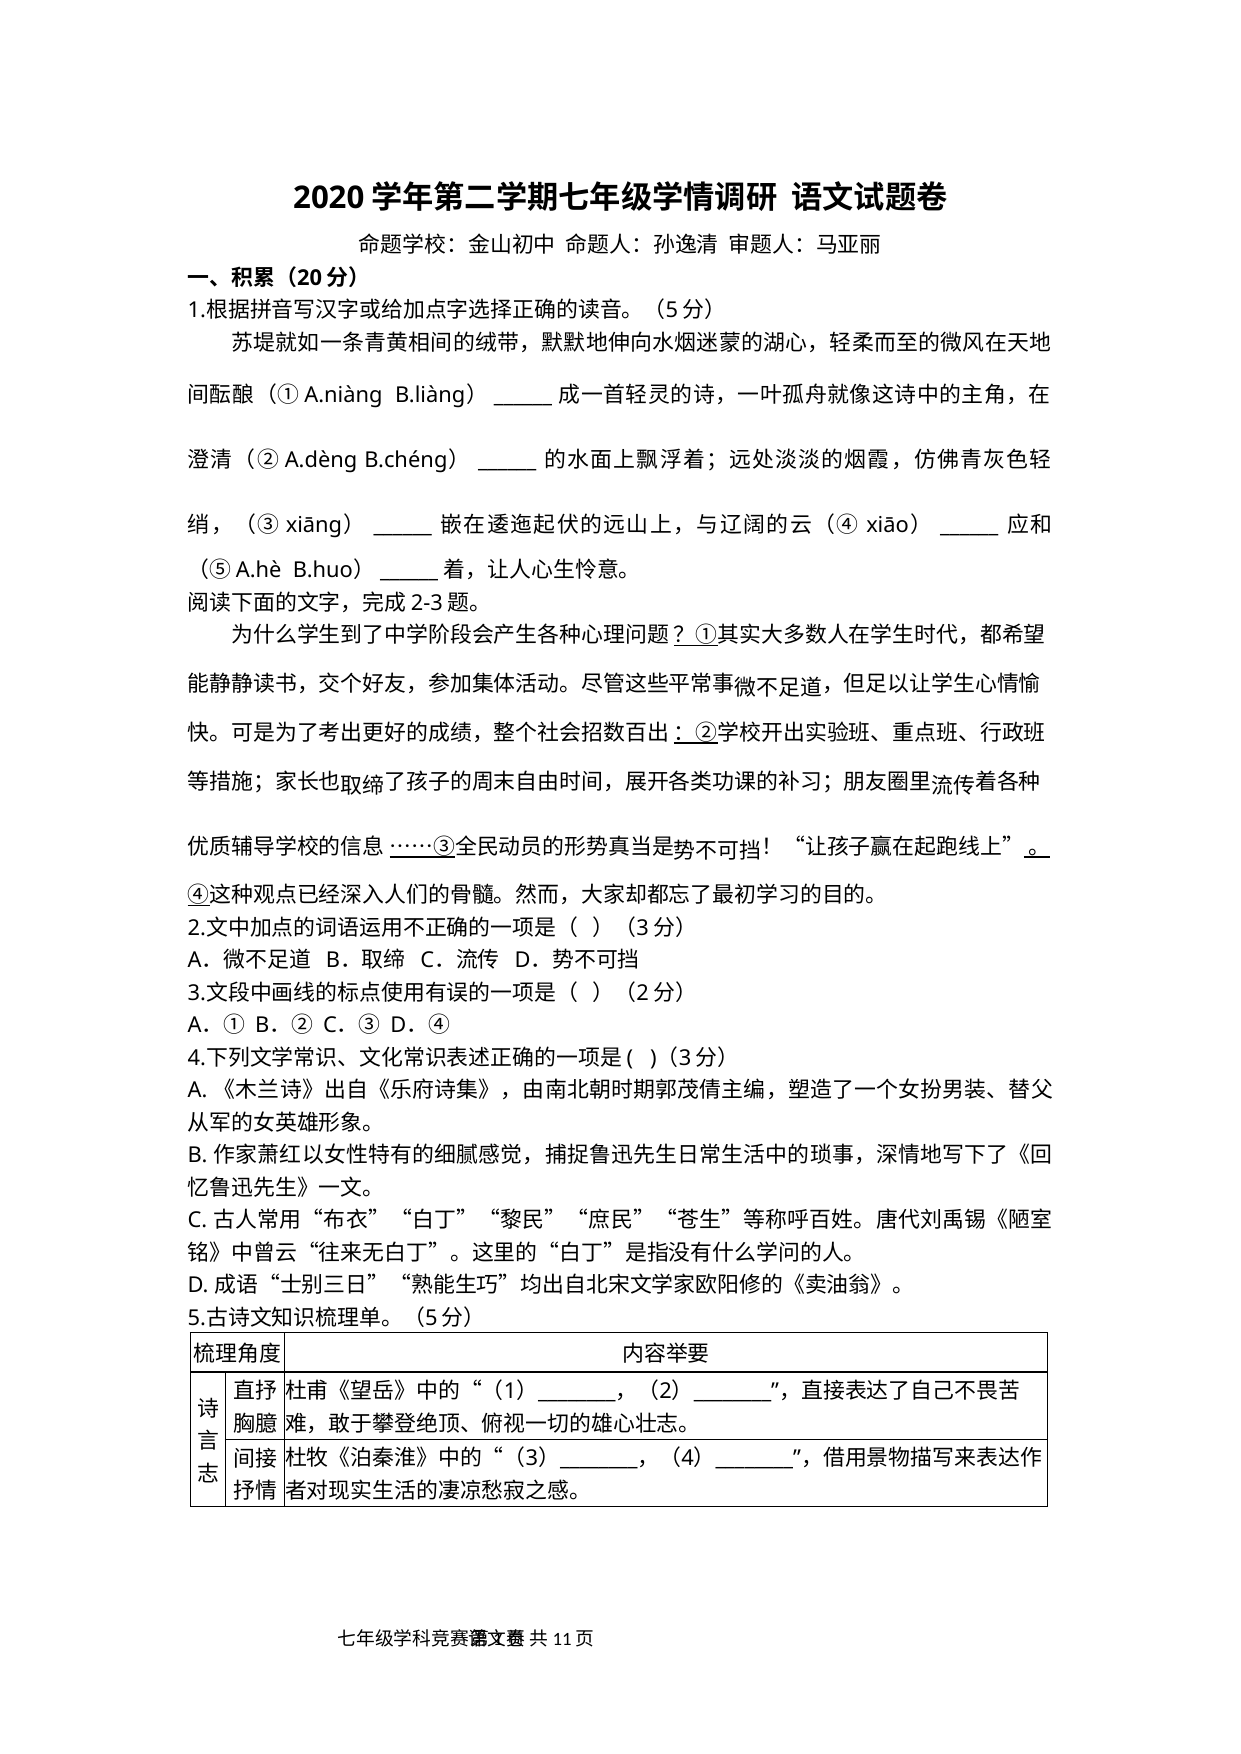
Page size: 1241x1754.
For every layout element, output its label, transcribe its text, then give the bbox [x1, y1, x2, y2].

table_cell 间接抒情 [226, 1440, 284, 1506]
text A．① B．② C．③ D．④ [187, 1007, 1053, 1039]
table_header 梳理角度 [191, 1333, 284, 1371]
list 为什么学生到了中学阶段会产生各种心理问题 ？①其实大多数人在学生时代，都希望能静静读书，交个好友，参加集体活动。尽管这些平常事微不足道，但足以让学生心情愉快。可是为了考出更好的成绩，整个社会招数百出 ：②学校开出实验班、重点班、行政班等措施；家长也取缔了孩子的周末自由时间，展开各类功课的补习；朋友圈里流传着各种优质辅导学校的信息 ……③全民动员的形势真当是势不可挡！“让孩子赢在起跑线上” 。④这种观点已经深入人们的骨髓。然而，大家却都忘了最初学习的目的。 [187, 617, 1053, 909]
text B. 作家萧红以女性特有的细腻感觉，捕捉鲁迅先生日常生活中的琐事，深情地写下了《回忆鲁迅先生》一文。 [187, 1137, 1053, 1202]
text 苏堤就如一条青黄相间的绒带，默默地伸向水烟迷蒙的湖心，轻柔而至的微风在天地间酝酿（①A.niàng B.liàng） ______ 成一首轻灵的诗，一叶孤舟就像这诗中的主角，在澄清（②A.dèng B.chéng） ______ 的水面上飘浮着；远处淡淡的烟霞，仿佛青灰色轻绡，（③xiāng） ______ 嵌在逶迤起伏的远山上，与辽阔的云（④xiāo） ______ 应和（⑤A.hè B.huo） ______ 着，让人心生怜意。 [187, 324, 1053, 584]
text 2020学年第二学期七年级学情调研 语文试题卷 [187, 162, 1053, 227]
list 积累（20分） [187, 259, 1053, 292]
text 阅读下面的文字，完成2-3题。 [187, 584, 1053, 617]
text 1.根据拼音写汉字或给加点字选择正确的读音。（5分） [187, 292, 1053, 324]
text A．微不足道 B．取缔 C．流传 D．势不可挡 [187, 942, 1053, 974]
text A. 《木兰诗》出自《乐府诗集》，由南北朝时期郭茂倩主编，塑造了一个女扮男装、替父从军的女英雄形象。 [187, 1072, 1053, 1137]
text D. 成语“士别三日”“熟能生巧”均出自北宋文学家欧阳修的《卖油翁》。 [187, 1267, 1053, 1299]
table_cell 直抒胸臆 [226, 1373, 284, 1438]
text C. 古人常用“布衣”“白丁”“黎民”“庶民”“苍生”等称呼百姓。唐代刘禹锡《陋室铭》中曾云“往来无白丁”。这里的“白丁”是指没有什么学问的人。 [187, 1202, 1053, 1267]
text 5.古诗文知识梳理单。（5分） [187, 1299, 1053, 1332]
table_header 内容举要 [285, 1333, 1047, 1371]
text 命题学校：金山初中 命题人：孙逸清 审题人：马亚丽 [187, 227, 1053, 259]
table_cell 杜甫《望岳》中的“（1）________，（2）________”，直接表达了自己不畏苦难，敢于攀登绝顶、俯视一切的雄心壮志。 [285, 1373, 1047, 1438]
text 3.文段中画线的标点使用有误的一项是（ ）（2分） [187, 974, 1053, 1007]
text 4.下列文学常识、文化常识表述正确的一项是 ( )（3分） [187, 1039, 1053, 1072]
table_cell 杜牧《泊秦淮》中的“（3）________，（4）________”，借用景物描写来表达作者对现实生活的凄凉愁寂之感。 [285, 1440, 1047, 1506]
text 2.文中加点的词语运用不正确的一项是（ ）（3分） [187, 909, 1053, 942]
table_cell 诗言志 [191, 1373, 225, 1506]
